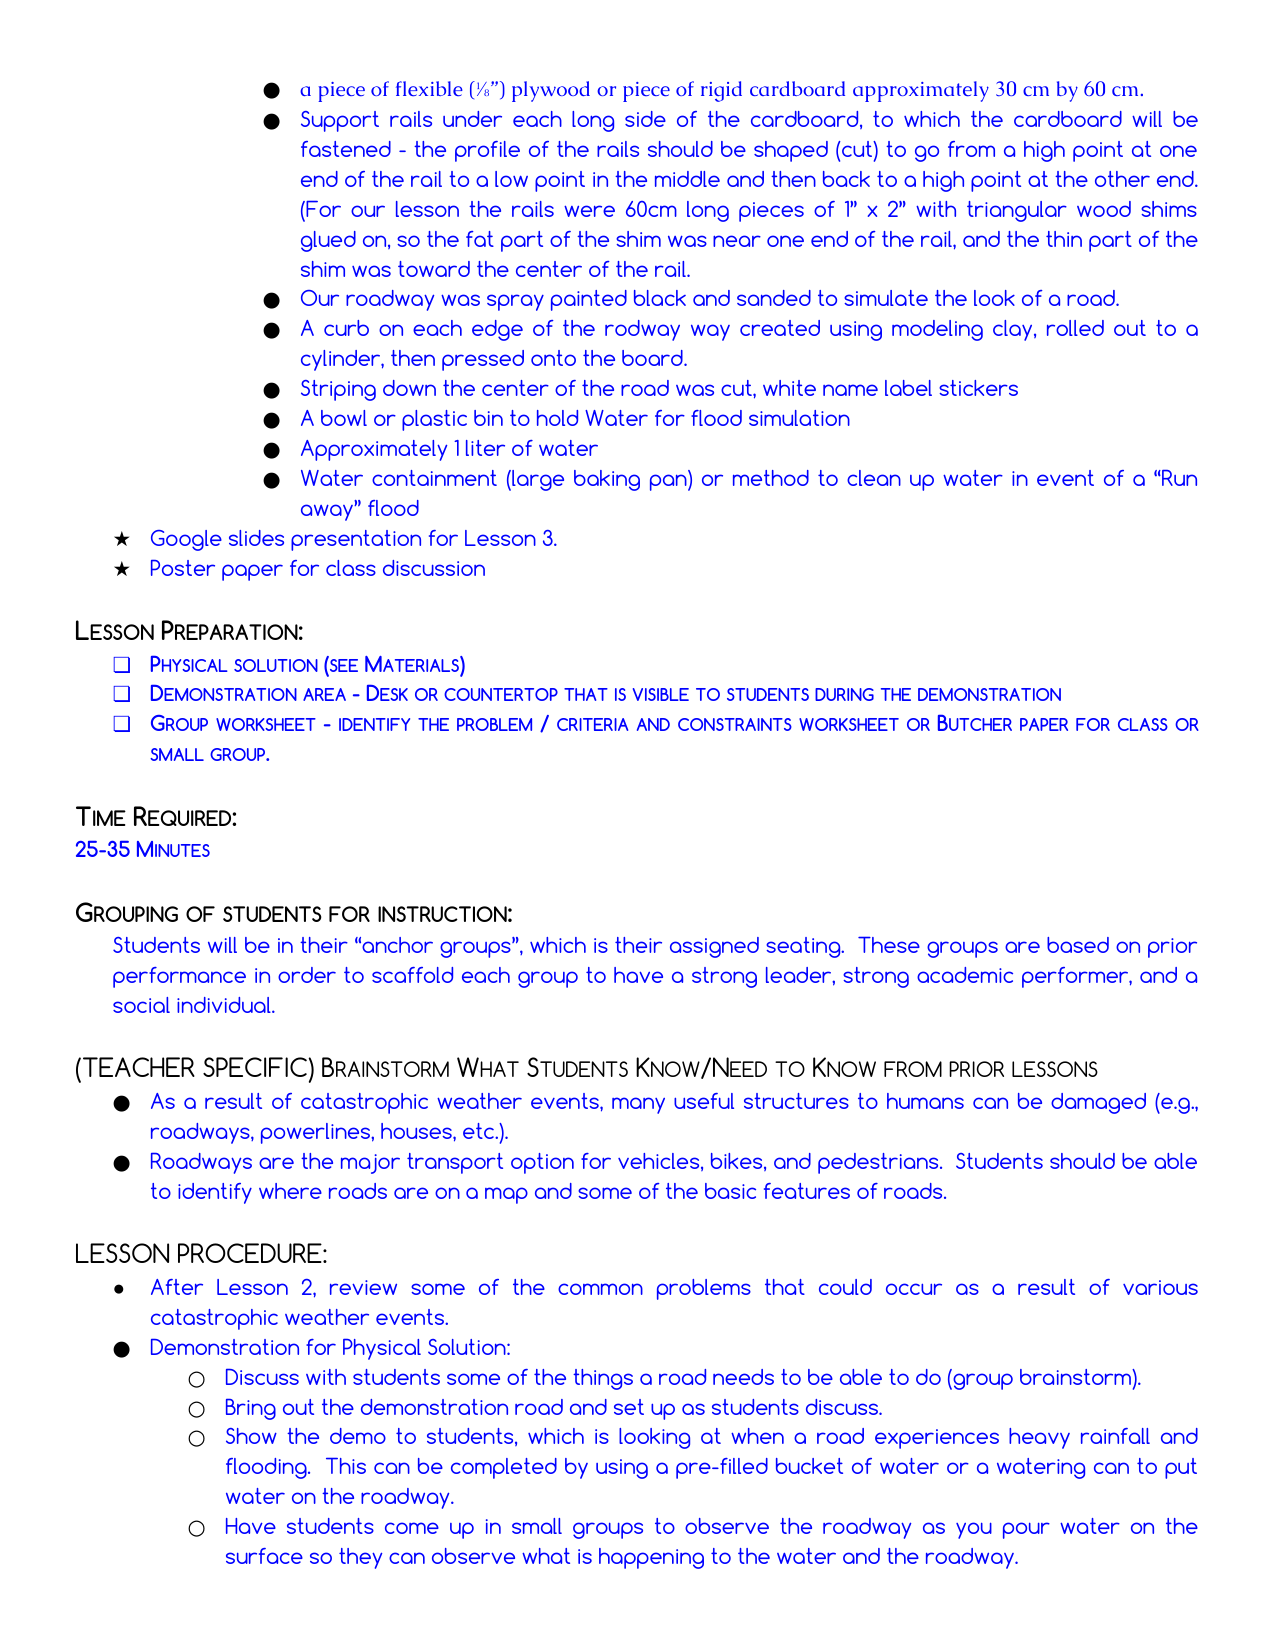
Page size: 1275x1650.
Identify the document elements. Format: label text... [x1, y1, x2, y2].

list After Lesson 2, review some of the common problems that could occur as a result of various catastrophic weather events. [112, 1274, 1200, 1330]
text 25-35 Minutes [75, 837, 1200, 863]
list Google slides presentation for Lesson 3. [112, 525, 1200, 551]
list Our roadway was spray painted black and sanded to simulate the look of a road. [262, 286, 1200, 312]
list Water containment (large baking pan) or method to clean up water in event of a “Run away” flood [262, 465, 1200, 521]
text Lesson Preparation: [75, 615, 1200, 646]
list Demonstration for Physical Solution: [112, 1334, 1200, 1360]
list Group worksheet - identify the problem / criteria and constraints worksheet or Butcher paper for class or small group. [112, 711, 1200, 767]
list Support rails under each long side of the cardboard, to which the cardboard will be fastened - the profile of the rails should be shaped (cut) to go from a high point at one end of the rail to a low point in the middle and then back to a high point at the other end. (For our lesson the rails were 60cm long pieces of 1” x 2” with triangular wood shims glued on, so the fat part of the shim was near one end of the rail, and the thin part of the shim was toward the center of the rail. [262, 106, 1200, 282]
text (TEACHER SPECIFIC) Brainstorm What Students Know/Need to Know from prior lessons [75, 1052, 1200, 1084]
list Discuss with students some of the things a road needs to be able to do (group brainstorm). [187, 1364, 1200, 1390]
list Striping down the center of the road was cut, white name label stickers [262, 375, 1200, 401]
list As a result of catastrophic weather events, many useful structures to humans can be damaged (e.g., roadways, powerlines, houses, etc.). [112, 1088, 1200, 1144]
list Bring out the demonstration road and set up as students discuss. [187, 1394, 1200, 1420]
list Show the demo to students, which is looking at when a road experiences heavy rainfall and flooding. This can be completed by using a pre-filled bucket of water or a watering can to put water on the roadway. [187, 1424, 1200, 1509]
list Have students come up in small groups to observe the roadway as you pour water on the surface so they can observe what is happening to the water and the roadway. [187, 1513, 1200, 1569]
list A bowl or plastic bin to hold Water for flood simulation [262, 405, 1200, 431]
list Approximately 1 liter of water [262, 435, 1200, 461]
text LESSON PROCEDURE: [75, 1238, 1200, 1269]
text Students will be in their “anchor groups”, which is their assigned seating. These groups are based on prior performance in order to scaffold each group to have a strong leader, strong academic performer, and a social individual. [112, 933, 1200, 1018]
list A curb on each edge of the rodway way created using modeling clay, rolled out to a cylinder, then pressed onto the board. [262, 316, 1200, 372]
text Time Required: [75, 801, 1200, 832]
list Roadways are the major transport option for vehicles, bikes, and pedestrians. Students should be able to identify where roads are on a map and some of the basic features of roads. [112, 1148, 1200, 1204]
list Physical solution (see Materials) [112, 651, 1200, 677]
list a piece of flexible (⅛”) plywood or piece of rigid cardboard approximately 30 cm by 60 cm. [262, 75, 1200, 102]
list Demonstration area - Desk or countertop that is visible to students during the demonstration [112, 681, 1200, 707]
list Poster paper for class discussion [112, 555, 1200, 581]
text Grouping of students for instruction: [75, 897, 1200, 928]
